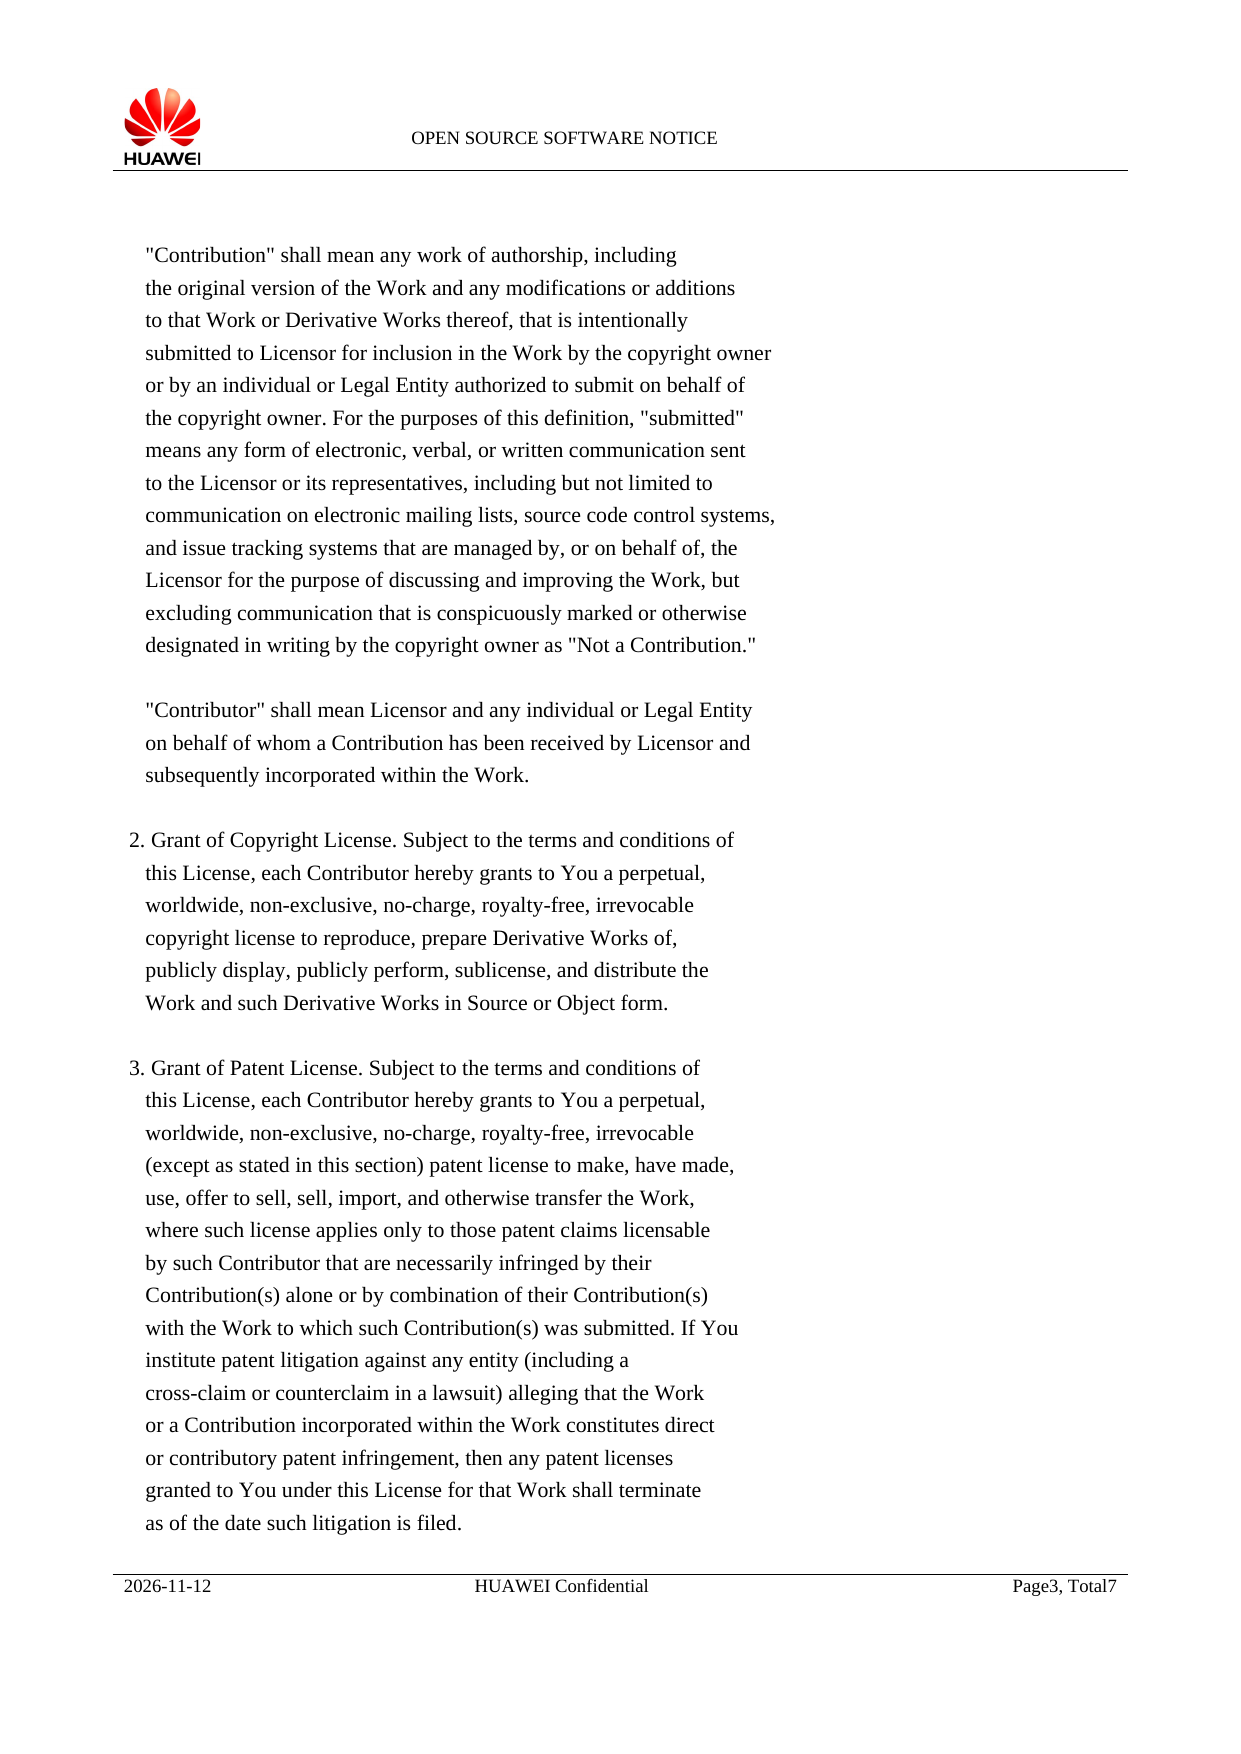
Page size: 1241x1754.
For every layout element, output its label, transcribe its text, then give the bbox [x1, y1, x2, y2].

picture [124, 88, 201, 165]
